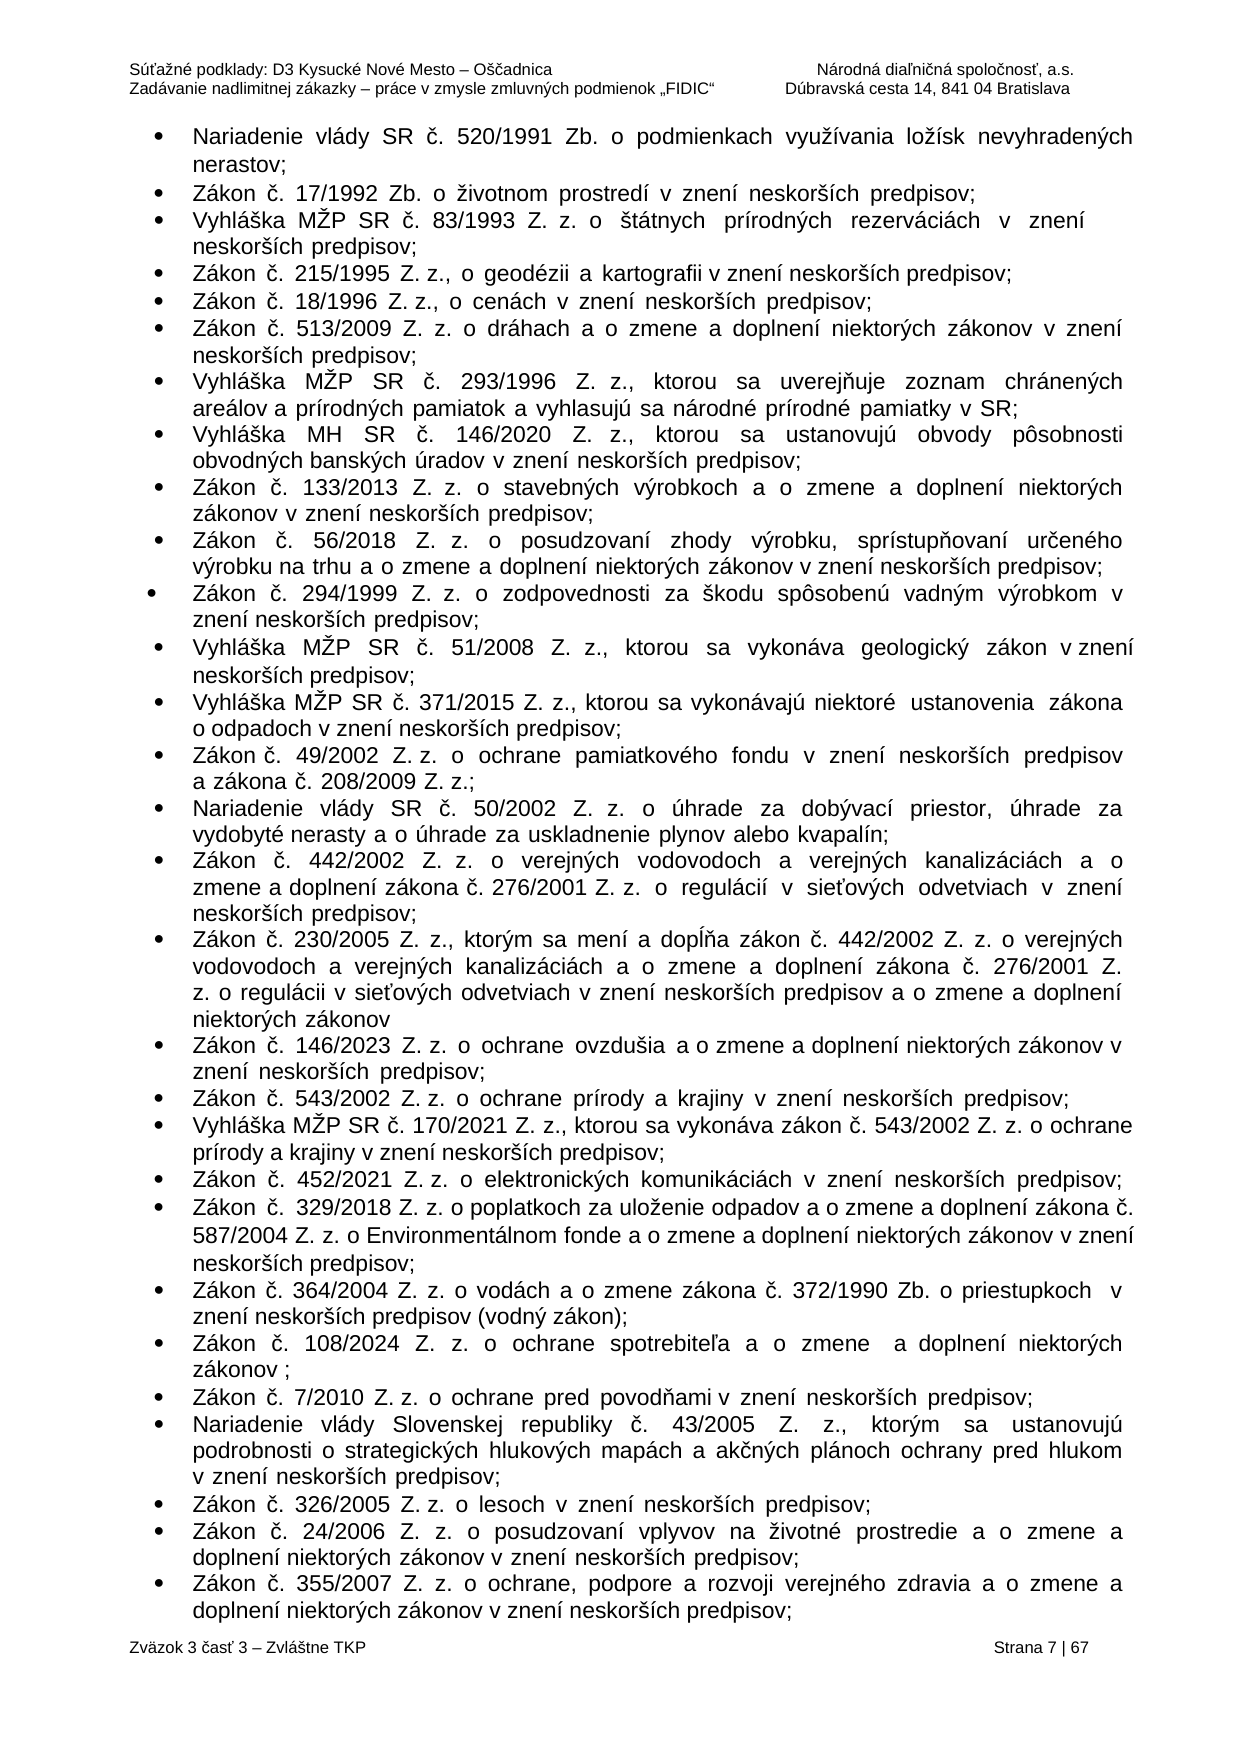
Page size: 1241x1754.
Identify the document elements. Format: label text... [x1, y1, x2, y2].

list Zákon č. 49/2002 Z. z. o ochrane pamiatkového fondu v znení neskorších predpisov a zákona č. 208/2009 Z. z.; [155, 742, 1123, 794]
list Zákon č. 133/2013 Z. z. o stavebných výrobkoch a o zmene a doplnení niektorých zákonov v znení neskorších predpisov; [155, 474, 1123, 527]
list Zákon č. 7/2010 Z. z. o ochrane pred povodňami v znení neskorších predpisov; [154, 1383, 1134, 1411]
list Vyhláška MH SR č. 146/2020 Z. z., ktorou sa ustanovujú obvody pôsobnosti obvodných banských úradov v znení neskorších predpisov; [155, 421, 1123, 474]
list Vyhláška MŽP SR č. 170/2021 Z. z., ktorou sa vykonáva zákon č. 543/2002 Z. z. o ochrane prírody a krajiny v znení neskorších predpisov; [154, 1112, 1134, 1165]
list Vyhláška MŽP SR č. 51/2008 Z. z., ktorou sa vykonáva geologický zákon v znení neskorších predpisov; [154, 633, 1134, 689]
list Zákon č. 146/2023 Z. z. o ochrane ovzdušia a o zmene a doplnení niektorých zákonov v znení neskorších predpisov; [155, 1032, 1123, 1085]
list Zákon č. 215/1995 Z. z., o geodézii a kartografii v znení neskorších predpisov; [154, 259, 1134, 287]
list Zákon č. 452/2021 Z. z. o elektronických komunikáciách v znení neskorších predpisov; [154, 1165, 1134, 1193]
list Zákon č. 329/2018 Z. z. o poplatkoch za uloženie odpadov a o zmene a doplnení zákona č. 587/2004 Z. z. o Environmentálnom fonde a o zmene a doplnení niektorých zákonov v znení neskorších predpisov; [154, 1193, 1134, 1277]
list Zákon č. 294/1999 Z. z. o zodpovednosti za škodu spôsobenú vadným výrobkom v znení neskorších predpisov; [148, 580, 1123, 633]
list Zákon č. 442/2002 Z. z. o verejných vodovodoch a verejných kanalizáciách a o zmene a doplnení zákona č. 276/2001 Z. z. o regulácií v sieťových odvetviach v znení neskorších predpisov; [155, 847, 1123, 926]
list Vyhláška MŽP SR č. 83/1993 Z. z. o štátnych prírodných rezerváciách v znení neskorších predpisov; [155, 207, 1123, 259]
list Zákon č. 543/2002 Z. z. o ochrane prírody a krajiny v znení neskorších predpisov; [154, 1085, 1134, 1112]
list Nariadenie vlády Slovenskej republiky č. 43/2005 Z. z., ktorým sa ustanovujú podrobnosti o strategických hlukových mapách a akčných plánoch ochrany pred hlukom v znení neskorších predpisov; [155, 1411, 1123, 1490]
list Zákon č. 17/1992 Zb. o životnom prostredí v znení neskorších predpisov; [154, 178, 1134, 207]
list Zákon č. 513/2009 Z. z. o dráhach a o zmene a doplnení niektorých zákonov v znení neskorších predpisov; [155, 315, 1123, 368]
list Zákon č. 18/1996 Z. z., o cenách v znení neskorších predpisov; [154, 287, 1134, 315]
list Zákon č. 355/2007 Z. z. o ochrane, podpore a rozvoji verejného zdravia a o zmene a doplnení niektorých zákonov v znení neskorších predpisov; [155, 1570, 1123, 1623]
list Vyhláška MŽP SR č. 371/2015 Z. z., ktorou sa vykonávajú niektoré ustanovenia zákona o odpadoch v znení neskorších predpisov; [155, 689, 1123, 741]
list Zákon č. 108/2024 Z. z. o ochrane spotrebiteľa a o zmene a doplnení niektorých zákonov ; [155, 1330, 1123, 1382]
list Zákon č. 230/2005 Z. z., ktorým sa mení a dopĺňa zákon č. 442/2002 Z. z. o verejných vodovodoch a verejných kanalizáciách a o zmene a doplnení zákona č. 276/2001 Z. z. o regulácii v sieťových odvetviach v znení neskorších predpisov a o zmene a doplnení niektorých zákonov [155, 926, 1123, 1032]
list Zákon č. 364/2004 Z. z. o vodách a o zmene zákona č. 372/1990 Zb. o priestupkoch v znení neskorších predpisov (vodný zákon); [155, 1277, 1123, 1329]
list Vyhláška MŽP SR č. 293/1996 Z. z., ktorou sa uverejňuje zoznam chránených areálov a prírodných pamiatok a vyhlasujú sa národné prírodné pamiatky v SR; [155, 368, 1123, 421]
list Zákon č. 24/2006 Z. z. o posudzovaní vplyvov na životné prostredie a o zmene a doplnení niektorých zákonov v znení neskorších predpisov; [155, 1518, 1123, 1570]
list Nariadenie vlády SR č. 50/2002 Z. z. o úhrade za dobývací priestor, úhrade za vydobyté nerasty a o úhrade za uskladnenie plynov alebo kvapalín; [155, 794, 1123, 847]
list Zákon č. 56/2018 Z. z. o posudzovaní zhody výrobku, sprístupňovaní určeného výrobku na trhu a o zmene a doplnení niektorých zákonov v znení neskorších predpisov; [155, 527, 1123, 580]
list Zákon č. 326/2005 Z. z. o lesoch v znení neskorších predpisov; [154, 1490, 1134, 1518]
list Nariadenie vlády SR č. 520/1991 Zb. o podmienkach využívania ložísk nevyhradených nerastov; [154, 122, 1134, 178]
